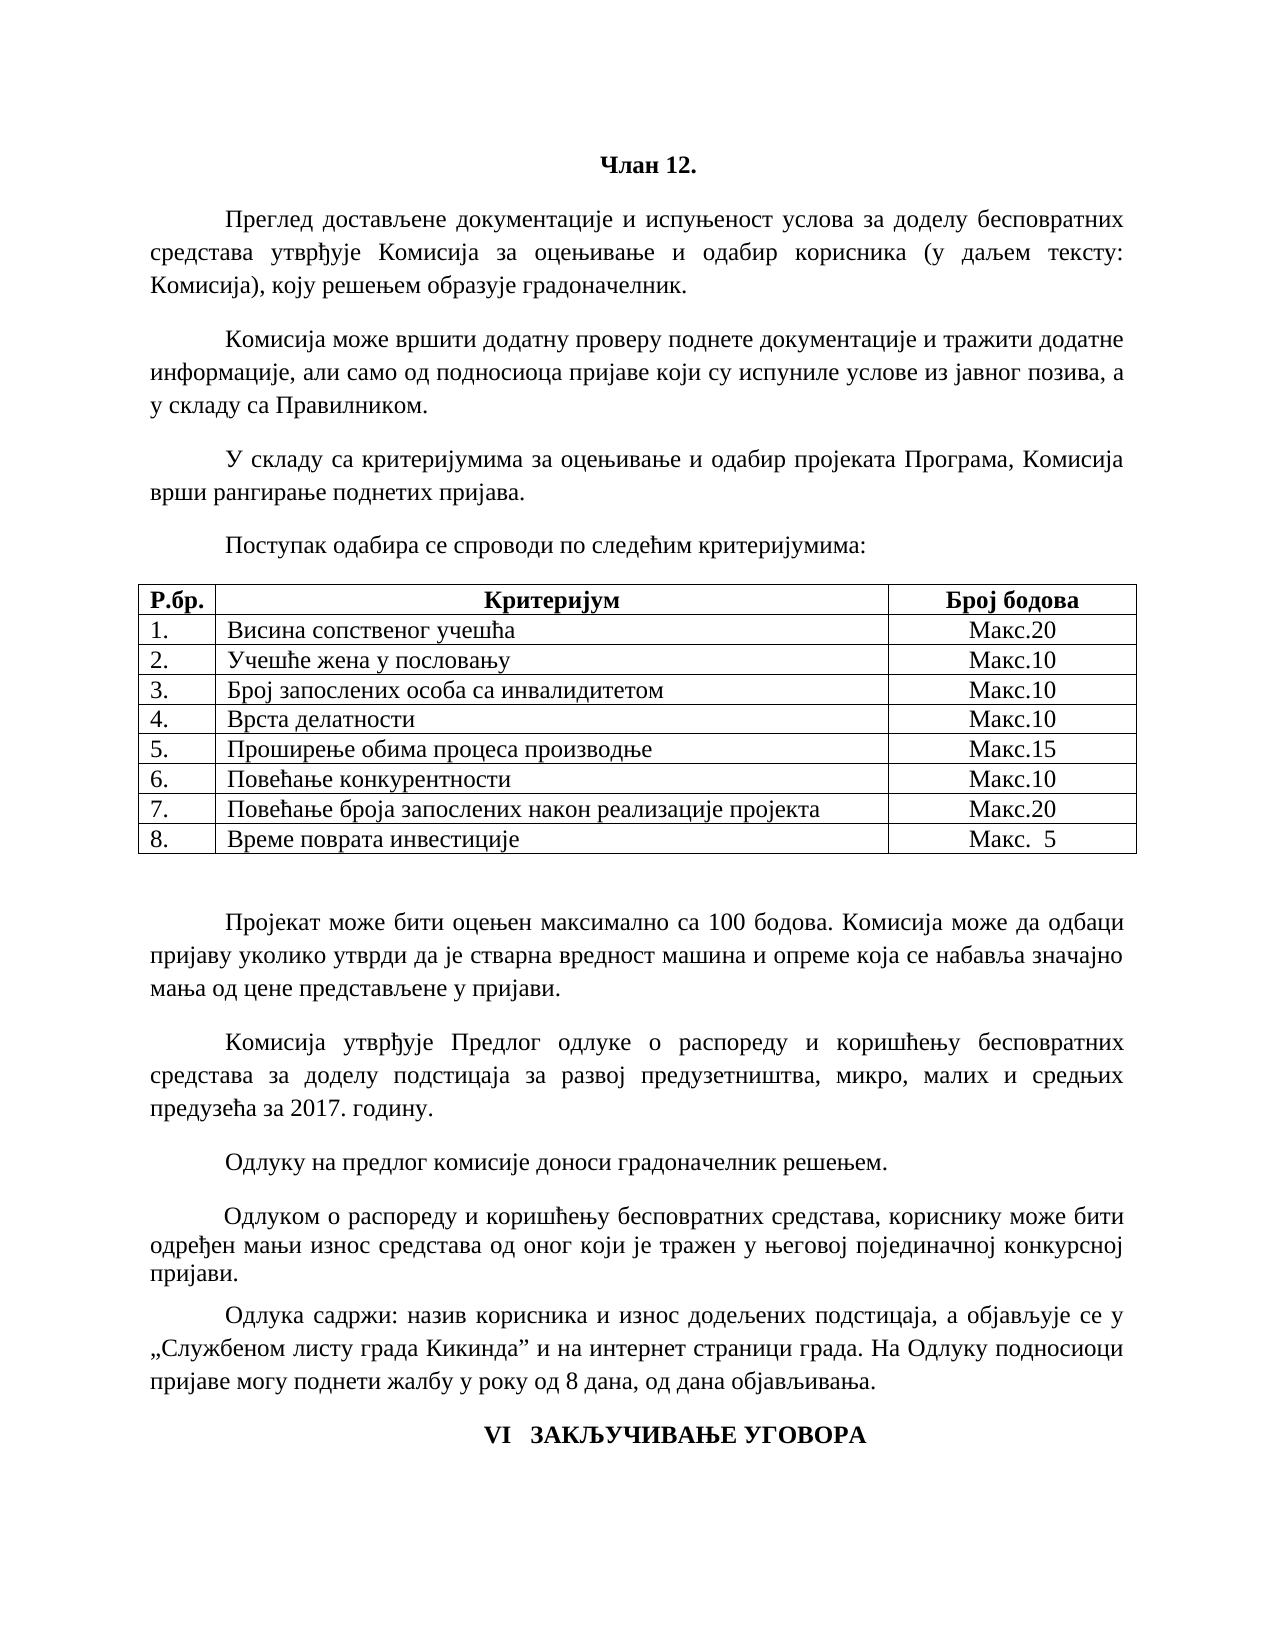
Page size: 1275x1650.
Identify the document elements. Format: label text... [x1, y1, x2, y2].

table_cell Макс.15 [889, 734, 1136, 763]
table_header Р.бр. [139, 585, 215, 614]
table_cell Макс.10 [889, 645, 1136, 674]
text Преглед достављене документације и испуњеност услова за доделу бесповратних средстава утврђује Комисија за оцењивање и одабир корисника (у даљем тексту: Комисија), коју решењем образује градоначелник. [150, 204, 1125, 299]
text Комисија утврђује Предлог одлуке о распореду и коришћењу бесповратних средстава за доделу подстицаја за развој предузетништва, микро, малих и средњих предузећа за 2017. годину. [150, 1027, 1125, 1122]
table_cell 1. [139, 615, 215, 644]
table_cell 3. [139, 675, 215, 703]
table_cell Повећање конкурентности [216, 764, 888, 793]
text Одлуку на предлог комисије доноси градоначелник решењем. [150, 1147, 1125, 1176]
table_cell 8. [139, 824, 215, 852]
text Члан 12. [600, 150, 1125, 179]
table_cell 2. [139, 645, 215, 674]
table_cell Макс.10 [889, 705, 1136, 733]
table_cell Учешће жена у пословању [216, 645, 888, 674]
text У складу са критеријумима за оцењивање и одабир пројеката Програма, Комисија врши рангирање поднетих пријава. [150, 444, 1125, 505]
table_cell Макс.20 [889, 615, 1136, 644]
text Одлуком о распореду и коришћењу бесповратних средстава, кориснику може бити одређен мањи износ средстава од оног који је тражен у његовој појединачној конкурсној пријави. [150, 1201, 1125, 1287]
table_cell Висина сопственог учешћа [216, 615, 888, 644]
table_cell Макс.10 [889, 675, 1136, 703]
table_cell Макс.20 [889, 794, 1136, 823]
table_cell Макс.10 [889, 764, 1136, 793]
table_cell Макс. 5 [889, 824, 1136, 852]
table_cell 7. [139, 794, 215, 823]
table_cell Проширење обима процеса производње [216, 734, 888, 763]
table_header Број бодова [889, 585, 1136, 614]
text VI ЗАКЉУЧИВАЊЕ УГОВОРА [150, 1420, 1125, 1448]
table_cell 4. [139, 705, 215, 733]
table_cell Време поврата инвестиције [216, 824, 888, 852]
text Пројекат може бити оцењен максимално са 100 бодова. Комисија може да одбаци пријаву уколико утврди да је стварна вредност машина и опреме која се набавља значајно мања од цене представљене у пријави. [150, 907, 1125, 1002]
text Одлука садржи: назив корисника и износ додељених подстицаја, а објављује се у „Службеном листу града Кикинда” и на интернет страници града. На Одлуку подносиоци пријаве могу поднети жалбу у року од 8 дана, од дана објављивања. [150, 1300, 1125, 1394]
table_cell 5. [139, 734, 215, 763]
table_cell 6. [139, 764, 215, 793]
text Комисија може вршити додатну проверу поднете документације и тражити додатне информације, али само од подносиоца пријаве који су испуниле услове из јавног позива, а у складу са Правилником. [150, 324, 1125, 418]
table_cell Повећање броја запослених након реализације пројекта [216, 794, 888, 823]
table_cell Број запослених особа са инвалидитетом [216, 675, 888, 703]
table_cell Врста делатности [216, 705, 888, 733]
text Поступак одабира се спроводи по следећим критеријумима: [150, 531, 1125, 559]
table_header Критеријум [216, 585, 888, 614]
